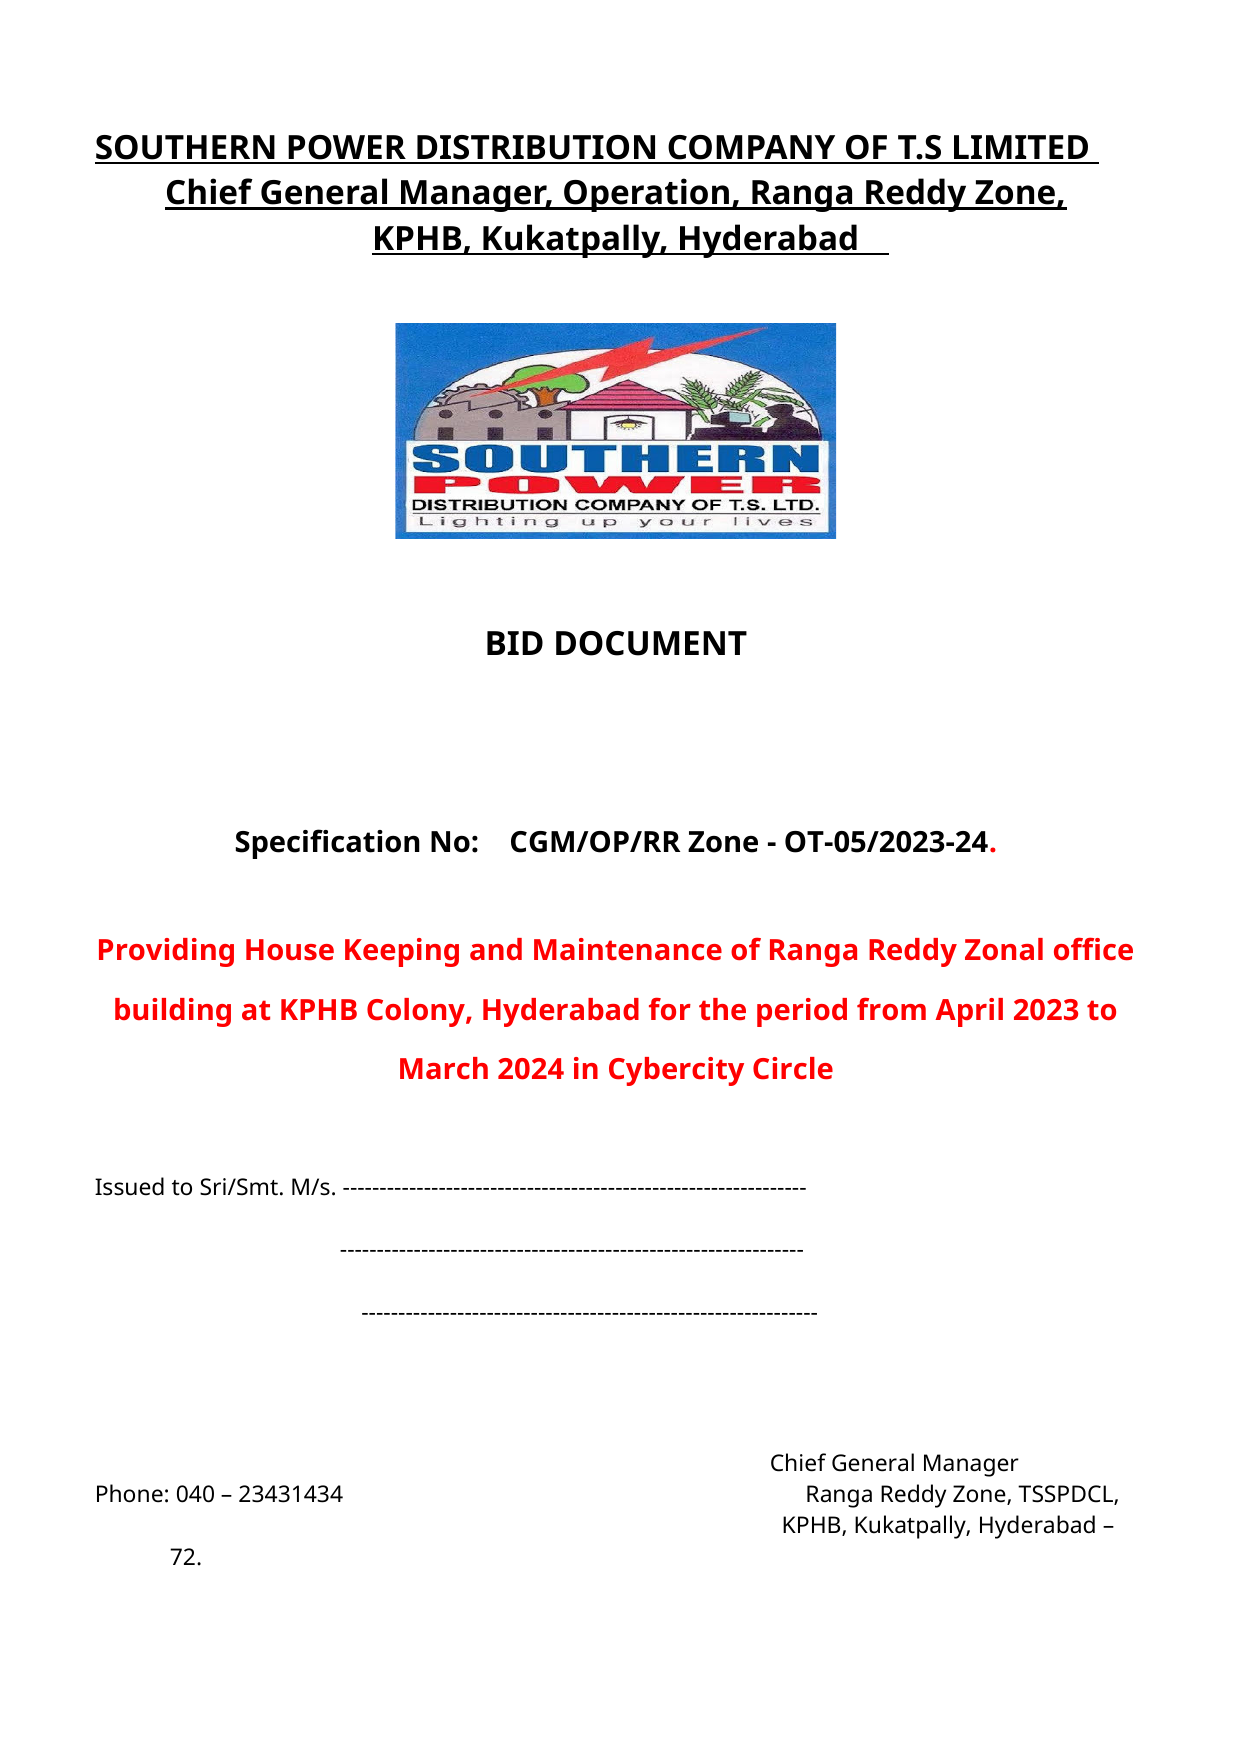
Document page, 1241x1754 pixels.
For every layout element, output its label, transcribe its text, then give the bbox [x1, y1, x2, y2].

subtitle Chief General Manager, Operation, Ranga Reddy Zone, [94, 169, 1137, 214]
text -------------------------------------------------------------- [94, 1296, 1137, 1327]
picture [395, 323, 837, 539]
subtitle SOUTHERN POWER DISTRIBUTION COMPANY OF T.S LIMITED [94, 123, 1172, 169]
text --------------------------------------------------------------- [94, 1233, 1137, 1264]
subtitle BID DOCUMENT [94, 620, 1137, 665]
text Issued to Sri/Smt. M/s. --------------------------------------------------------------- [94, 1171, 1137, 1202]
text Specification No: CGM/OP/RR Zone - OT-05/2023-24. [94, 822, 1137, 861]
text Chief General Manager [694, 1447, 1137, 1478]
text Phone: 040 – 23431434 Ranga Reddy Zone, TSSPDCL, KPHB, Kukatpally, Hyderabad – 72. [94, 1478, 1137, 1572]
text Providing House Keeping and Maintenance of Ranga Reddy Zonal office building at KPHB Colony, Hyderabad for the period from April 2023 to March 2024 in Cybercity Circle [94, 930, 1137, 1088]
subtitle KPHB, Kukatpally, Hyderabad [94, 214, 1137, 260]
